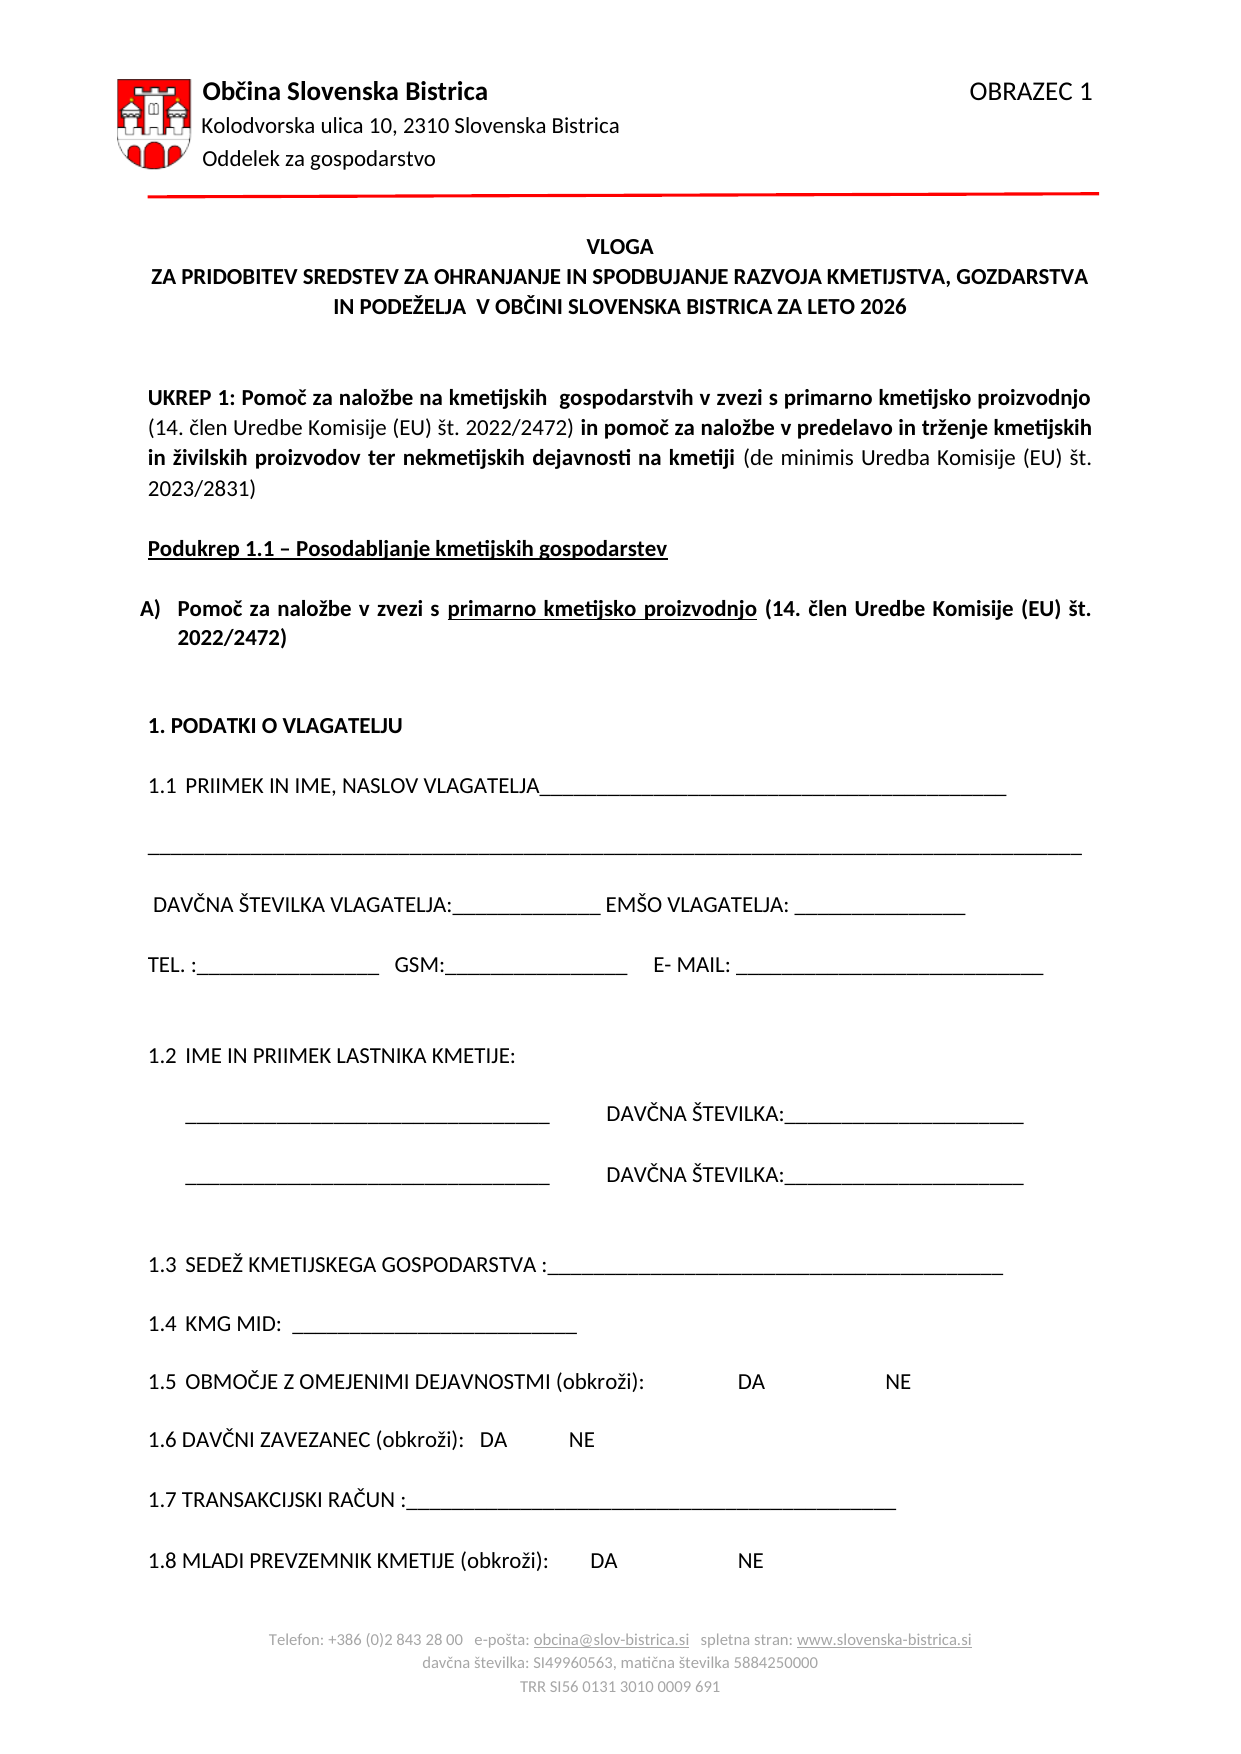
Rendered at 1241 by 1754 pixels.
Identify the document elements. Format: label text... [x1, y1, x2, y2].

text Podukrep 1.1 – Posodabljanje kmetijskih gospodarstev [148, 534, 1093, 562]
list IME IN PRIIMEK LASTNIKA KMETIJE: [148, 1041, 1093, 1069]
list SEDEŽ KMETIJSKEGA GOSPODARSTVA :________________________________________ [148, 1250, 1093, 1278]
list PRIIMEK IN IME, NASLOV VLAGATELJA_________________________________________ [148, 771, 1093, 799]
text TEL. :________________ GSM:________________ E- MAIL: ___________________________ [148, 951, 1093, 978]
text ZA PRIDOBITEV SREDSTEV ZA OHRANJANJE IN SPODBUJANJE RAZVOJA KMETIJSTVA, GOZDARSTVA IN PODEŽELJA V OBČINI SLOVENSKA BISTRICA ZA LETO 2026 [148, 262, 1093, 321]
text ________________________________ DAVČNA ŠTEVILKA:_____________________ [185, 1099, 1093, 1127]
text 1.8 MLADI PREVZEMNIK KMETIJE (obkroži): DA NE [148, 1546, 1093, 1574]
list OBMOČJE Z OMEJENIMI DEJAVNOSTMI (obkroži): DA NE [148, 1367, 1093, 1395]
text UKREP 1: Pomoč za naložbe na kmetijskih gospodarstvih v zvezi s primarno kmetijsko proizvodnjo (14. člen Uredbe Komisije (EU) št. 2022/2472) in pomoč za naložbe v predelavo in trženje kmetijskih in živilskih proizvodov ter nekmetijskih dejavnosti na kmetiji (de minimis Uredba Komisije (EU) št. 2023/2831) [148, 383, 1093, 502]
text 1.6 DAVČNI ZAVEZANEC (obkroži): DA NE [148, 1425, 1093, 1453]
text VLOGA [148, 232, 1093, 260]
text 1.7 TRANSAKCIJSKI RAČUN :___________________________________________ [148, 1486, 1093, 1513]
list Pomoč za naložbe v zvezi s primarno kmetijsko proizvodnjo (14. člen Uredbe Komisije (EU) št. 2022/2472) [140, 594, 1093, 651]
text 1. PODATKI O VLAGATELJU [148, 711, 1093, 739]
list KMG MID: _________________________ [148, 1309, 1093, 1337]
text __________________________________________________________________________________ [148, 830, 1093, 858]
text DAVČNA ŠTEVILKA VLAGATELJA:_____________ EMŠO VLAGATELJA: _______________ [148, 890, 1093, 918]
text ________________________________ DAVČNA ŠTEVILKA:_____________________ [185, 1160, 1093, 1188]
